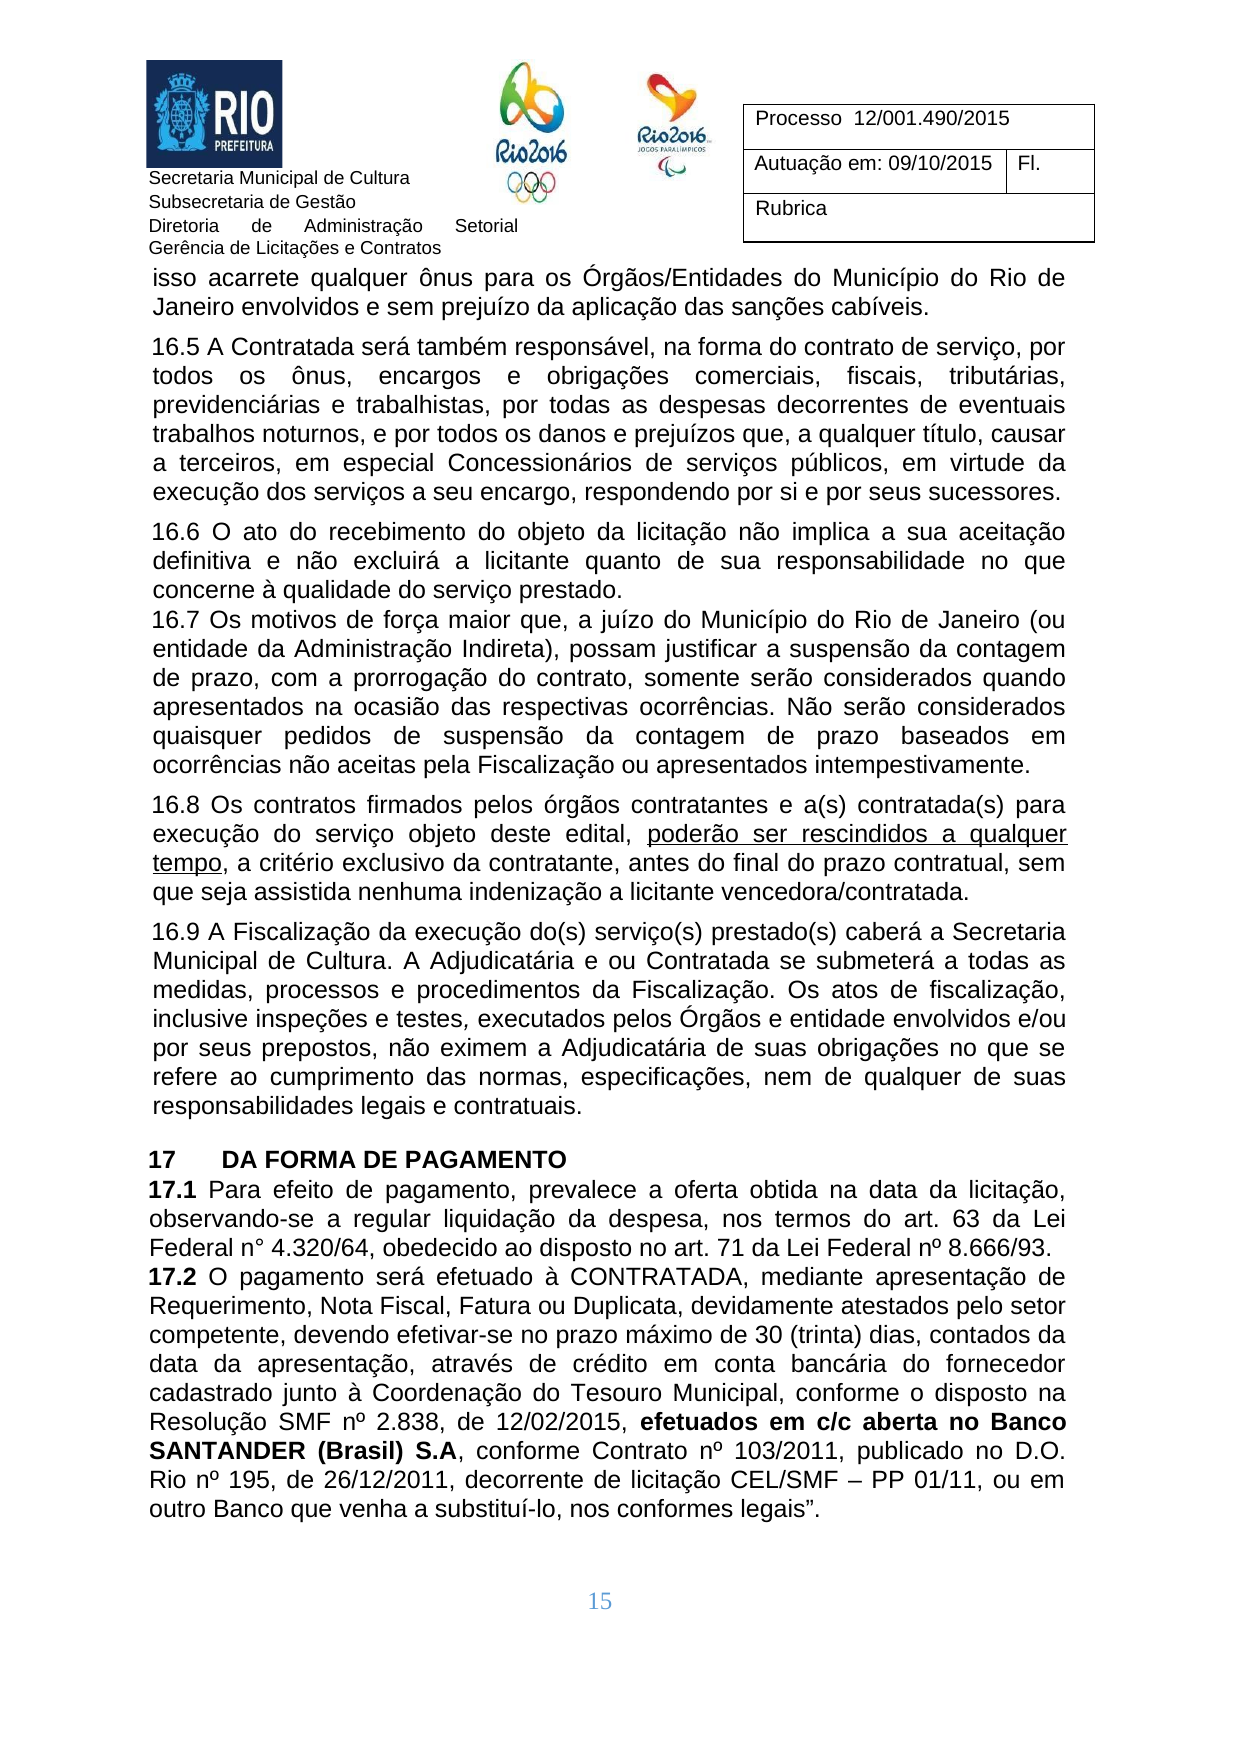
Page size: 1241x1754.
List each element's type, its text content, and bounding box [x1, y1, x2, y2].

picture [625, 59, 718, 191]
text 16.7 Os motivos de força maior que, a juízo do Município do Rio de Janeiro (ou entidade da Administração Indireta), possam justificar a suspensão da contagem de prazo, com a prorrogação do contrato, somente serão considerados quando apresentados na ocasião das respectivas ocorrências. Não serão considerados quaisquer pedidos de suspensão da contagem de prazo baseados em ocorrências não aceitas pela Fiscalização ou apresentados intempestivamente. [151, 605, 1067, 778]
text 17.2 O pagamento será efetuado à CONTRATADA, mediante apresentação de Requerimento, Nota Fiscal, Fatura ou Duplicata, devidamente atestados pelo setor competente, devendo efetivar-se no prazo máximo de 30 (trinta) dias, contados da data da apresentação, através de crédito em conta bancária do fornecedor cadastrado junto à Coordenação do Tesouro Municipal, conforme o disposto na Resolução SMF nº 2.838, de 12/02/2015, efetuados em c/c aberta no Banco SANTANDER (Brasil) S.A, conforme Contrato nº 103/2011, publicado no D.O. Rio nº 195, de 26/12/2011, decorrente de licitação CEL/SMF – PP 01/11, ou em outro Banco que venha a substituí-lo, nos conformes legais”. [148, 1262, 1067, 1522]
text 16.6 O ato do recebimento do objeto da licitação não implica a sua aceitação definitiva e não excluirá a licitante quanto de sua responsabilidade no que concerne à qualidade do serviço prestado. [151, 517, 1067, 604]
text 16.9 A Fiscalização da execução do(s) serviço(s) prestado(s) caberá a Secretaria Municipal de Cultura. A Adjudicatária e ou Contratada se submeterá a todas as medidas, processos e procedimentos da Fiscalização. Os atos de fiscalização, inclusive inspeções e testes, executados pelos Órgãos e entidade envolvidos e/ou por seus prepostos, não eximem a Adjudicatária de suas obrigações no que se refere ao cumprimento das normas, especificações, nem de qualquer de suas responsabilidades legais e contratuais. [151, 917, 1067, 1120]
text 17.1 Para efeito de pagamento, prevalece a oferta obtida na data da licitação, observando-se a regular liquidação da despesa, nos termos do art. 63 da Lei Federal n° 4.320/64, obedecido ao disposto no art. 71 da Lei Federal nº 8.666/93. [148, 1174, 1067, 1261]
text 16.5 A Contratada será também responsável, na forma do contrato de serviço, por todos os ônus, encargos e obrigações comerciais, fiscais, tributárias, previdenciárias e trabalhistas, por todas as despesas decorrentes de eventuais trabalhos noturnos, e por todos os danos e prejuízos que, a qualquer título, causar a terceiros, em especial Concessionários de serviços públicos, em virtude da execução dos serviços a seu encargo, respondendo por si e por seus sucessores. [151, 332, 1067, 506]
picture [146, 60, 283, 168]
picture [462, 59, 608, 220]
subtitle 17 DA FORMA DE PAGAMENTO [148, 1145, 1161, 1174]
text 16.8 Os contratos firmados pelos órgãos contratantes e a(s) contratada(s) para execução do serviço objeto deste edital, poderão ser rescindidos a qualquer tempo, a critério exclusivo da contratante, antes do final do prazo contratual, sem que seja assistida nenhuma indenização a licitante vencedora/contratada. [151, 790, 1067, 906]
